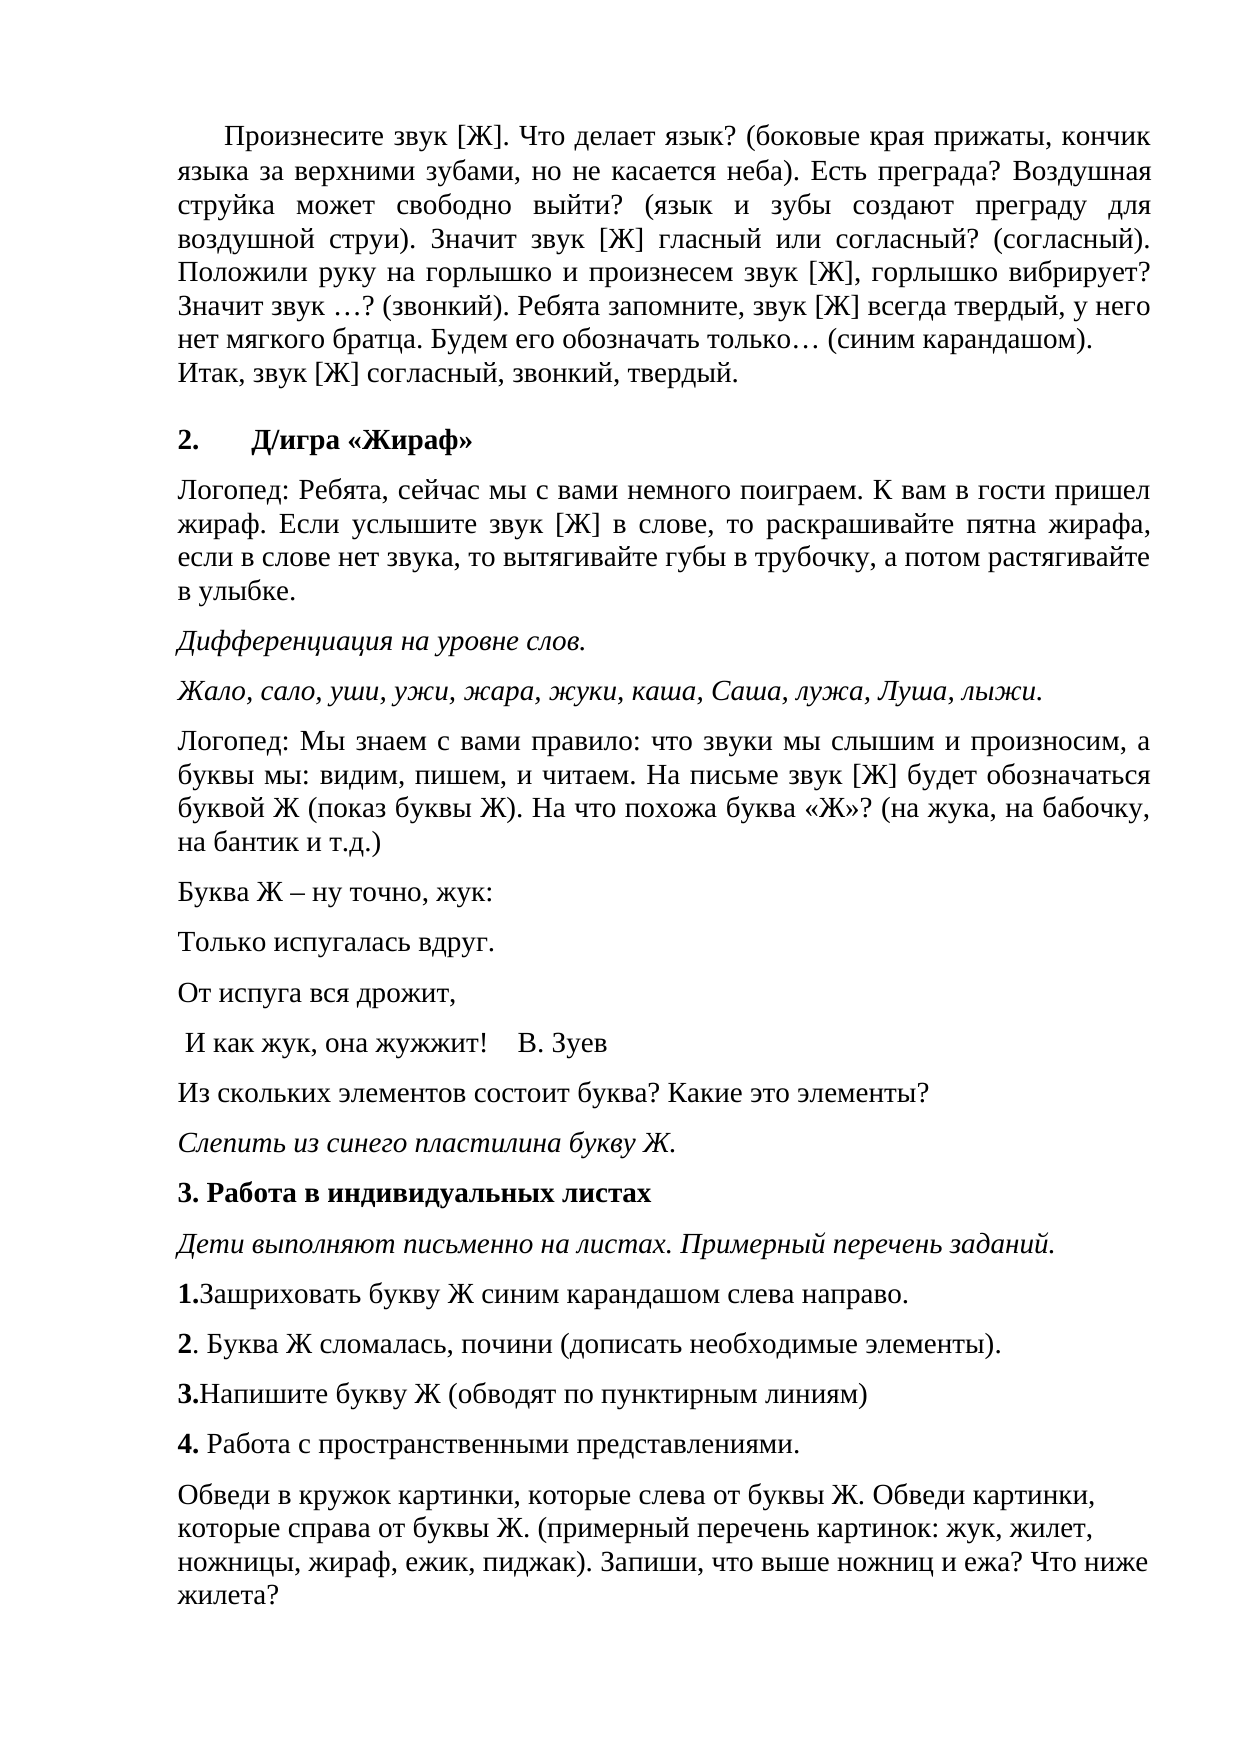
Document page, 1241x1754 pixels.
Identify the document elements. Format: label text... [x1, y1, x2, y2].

text 2. Буква Ж сломалась, почини (дописать необходимые элементы). [177, 1326, 1152, 1360]
text 3. Работа в индивидуальных листах [177, 1176, 1152, 1209]
text И как жук, она жужжит! В. Зуев [177, 1025, 1152, 1058]
text Дифференциация на уровне слов. [177, 623, 1152, 657]
text Слепить из синего пластилина букву Ж. [177, 1125, 1152, 1159]
text Дети выполняют письменно на листах. Примерный перечень заданий. [177, 1226, 1152, 1259]
text 1.Зашриховать букву Ж синим карандашом слева направо. [177, 1276, 1152, 1309]
text Логопед: Мы знаем с вами правило: что звуки мы слышим и произносим, а буквы мы: видим, пишем, и читаем. На письме звук [Ж] будет обозначаться буквой Ж (показ буквы Ж). На что похожа буква «Ж»? (на жука, на бабочку, на бантик и т.д.) [177, 723, 1152, 858]
text Итак, звук [Ж] согласный, звонкий, твердый. [177, 355, 1152, 388]
text 4. Работа с пространственными представлениями. [177, 1427, 1152, 1460]
text Из скольких элементов состоит буква? Какие это элементы? [177, 1075, 1152, 1109]
text Только испугалась вдруг. [177, 924, 1152, 958]
text Обведи в кружок картинки, которые слева от буквы Ж. Обведи картинки, которые справа от буквы Ж. (примерный перечень картинок: жук, жилет, ножницы, жираф, ежик, пиджак). Запиши, что выше ножниц и ежа? Что ниже жилета? [177, 1477, 1152, 1611]
text От испуга вся дрожит, [177, 975, 1152, 1008]
text Произнесите звук [Ж]. Что делает язык? (боковые края прижаты, кончик языка за верхними зубами, но не касается неба). Есть преграда? Воздушная струйка может свободно выйти? (язык и зубы создают преграду для воздушной струи). Значит звук [Ж] гласный или согласный? (согласный). Положили руку на горлышко и произнесем звук [Ж], горлышко вибрирует? Значит звук …? (звонкий). Ребята запомните, звук [Ж] всегда твердый, у него нет мягкого братца. Будем его обозначать только… (синим карандашом). [177, 118, 1152, 355]
text 3.Напишите букву Ж (обводят по пунктирным линиям) [177, 1376, 1152, 1410]
text Буква Ж – ну точно, жук: [177, 874, 1152, 908]
list Д/игра «Жираф» [177, 422, 1152, 456]
text Логопед: Ребята, сейчас мы с вами немного поиграем. К вам в гости пришел жираф. Если услышите звук [Ж] в слове, то раскрашивайте пятна жирафа, если в слове нет звука, то вытягивайте губы в трубочку, а потом растягивайте в улыбке. [177, 472, 1152, 606]
text Жало, сало, уши, ужи, жара, жуки, каша, Саша, лужа, Луша, лыжи. [177, 673, 1152, 707]
